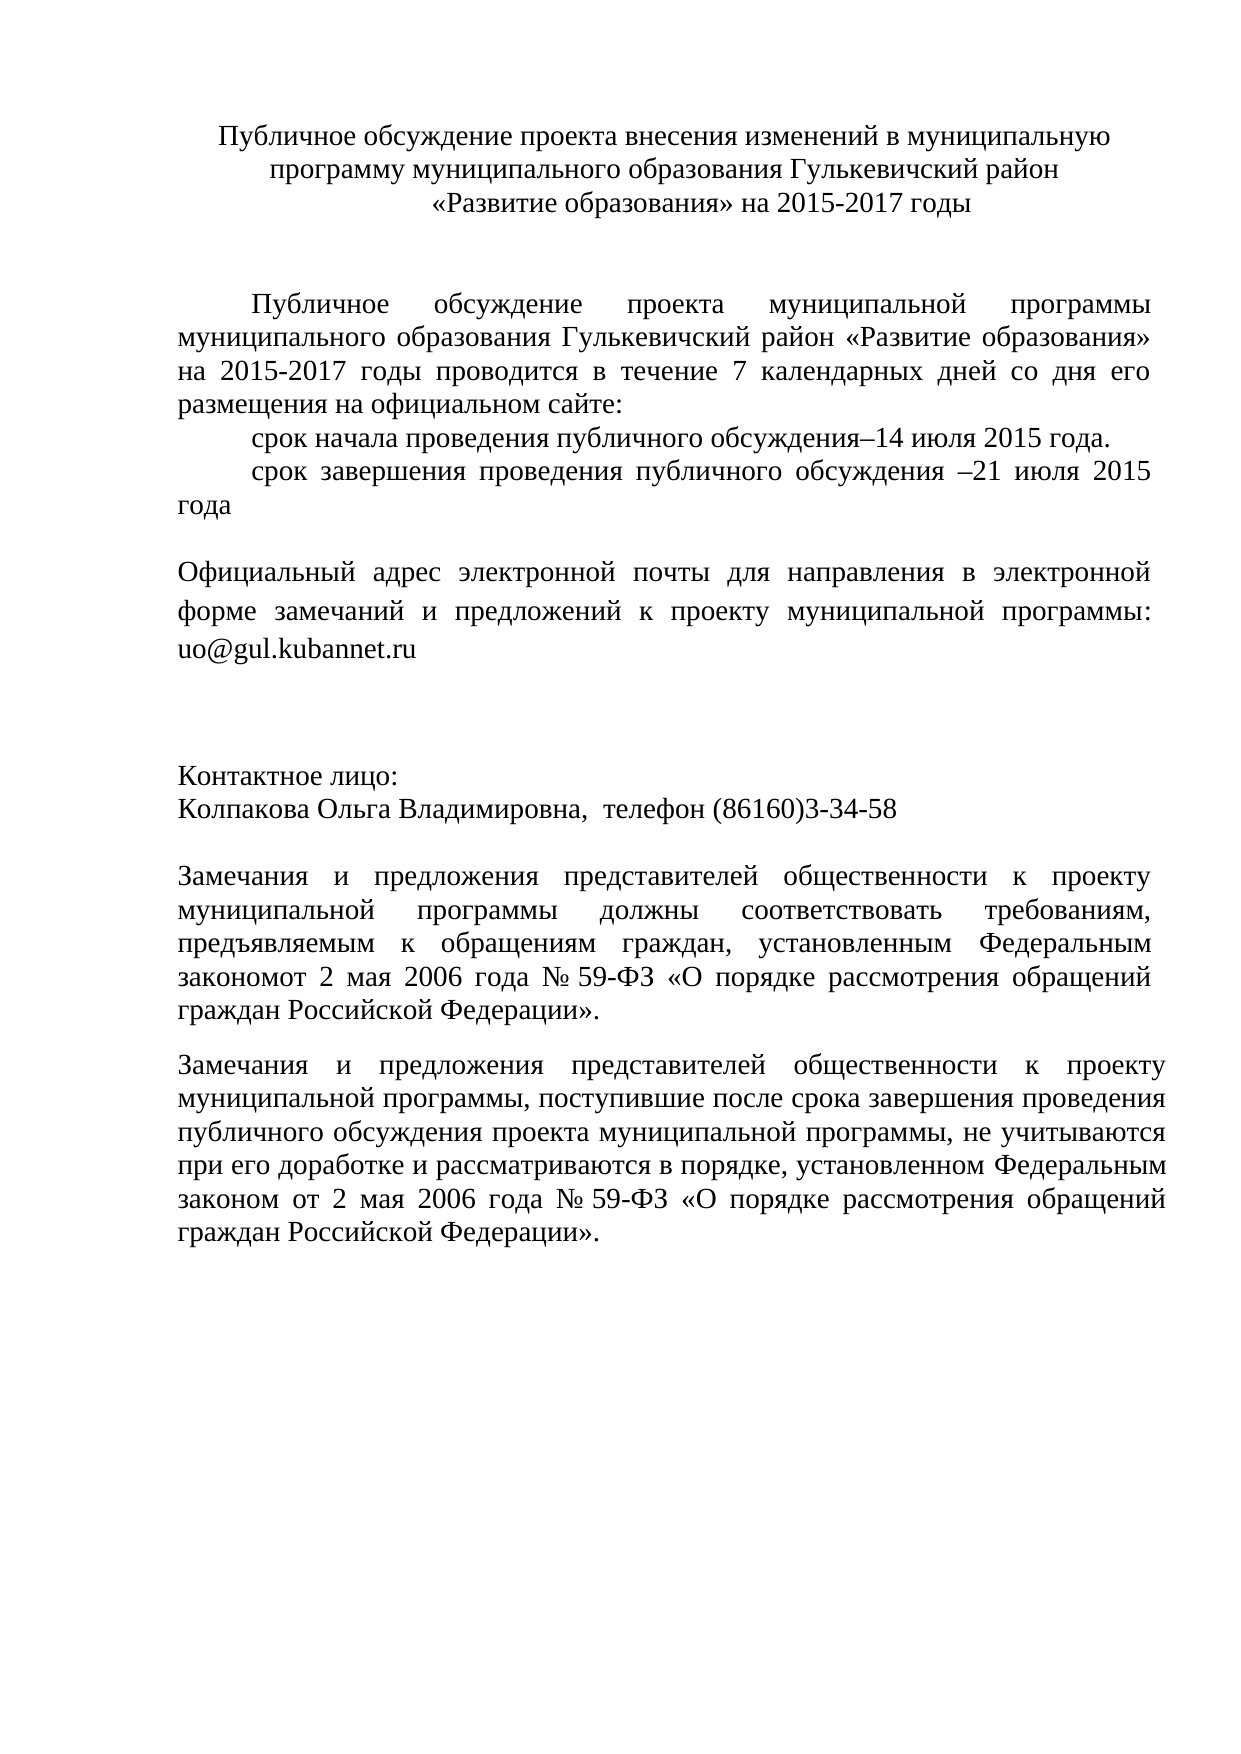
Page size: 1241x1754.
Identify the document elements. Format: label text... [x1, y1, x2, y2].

text Колпакова Ольга Владимировна, телефон (86160)3-34-58 [177, 791, 1167, 825]
text Публичное обсуждение проекта внесения изменений в муниципальную программу муниципального образования Гулькевичский район [177, 118, 1152, 185]
text Контактное лицо: [177, 758, 1211, 791]
text Замечания и предложения представителей общественности к проекту муниципальной программы, поступившие после срока завершения проведения публичного обсуждения проекта муниципальной программы, не учитываются при его доработке и рассматриваются в порядке, установленном Федеральным законом от 2 мая 2006 года № 59-ФЗ «О порядке рассмотрения обращений граждан Российской Федерации». [177, 1047, 1167, 1248]
text срок начала проведения публичного обсуждения–14 июля 2015 года. [177, 420, 1181, 453]
text Официальный адрес электронной почты для направления в электронной форме замечаний и предложений к проекту муниципальной программы: uo@gul.kubannet.ru [177, 588, 1152, 665]
text «Развитие образования» на 2015-2017 годы [177, 185, 1152, 219]
text Замечания и предложения представителей общественности к проекту муниципальной программы должны соответствовать требованиям, предъявляемым к обращениям граждан, установленным Федеральным закономот 2 мая 2006 года № 59-ФЗ «О порядке рассмотрения обращений граждан Российской Федерации». [177, 858, 1152, 1026]
text срок завершения проведения публичного обсуждения –21 июля 2015 года [177, 453, 1152, 521]
text Публичное обсуждение проекта муниципальной программы муниципального образования Гулькевичский район «Развитие образования» на 2015-2017 годы проводится в течение 7 календарных дней со дня его размещения на официальном сайте: [177, 286, 1152, 420]
